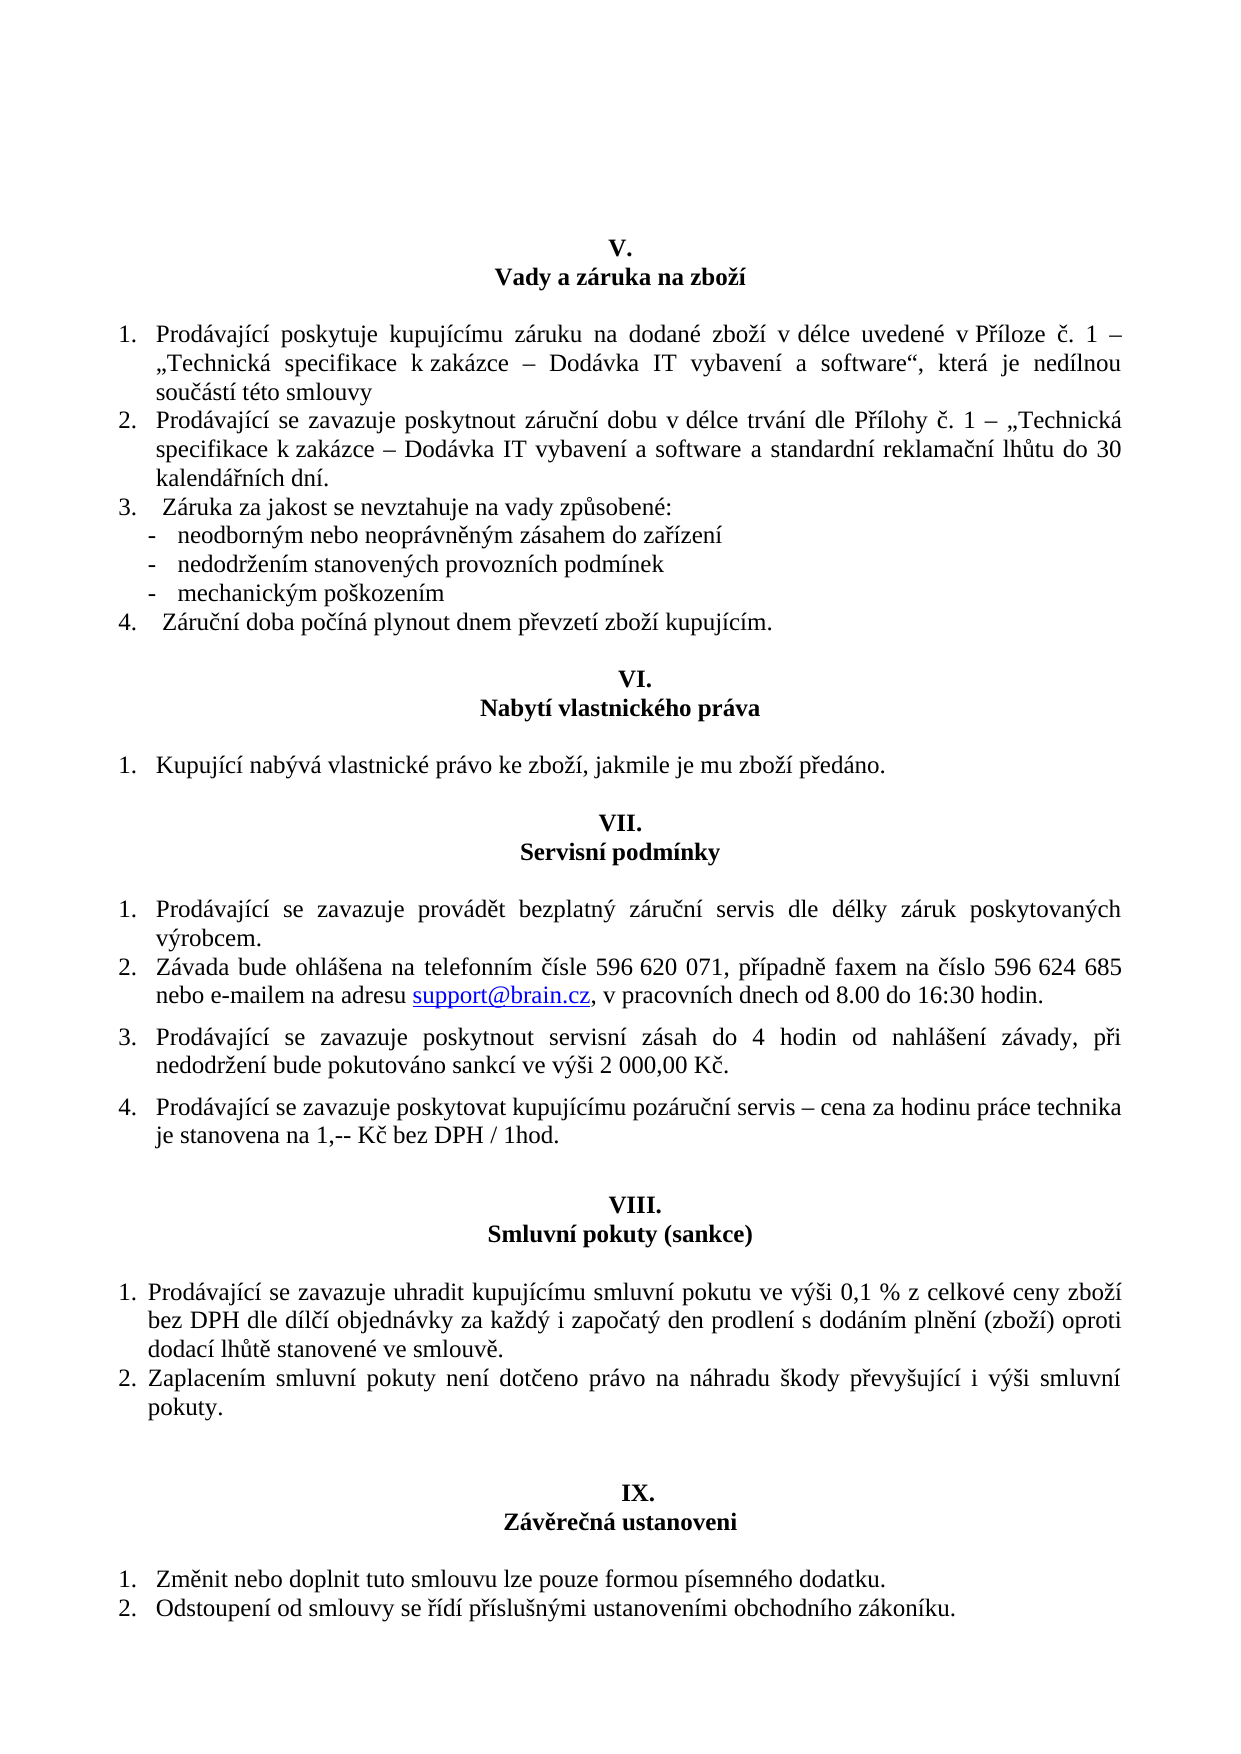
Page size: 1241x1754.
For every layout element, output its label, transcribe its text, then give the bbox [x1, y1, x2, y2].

text IX. [607, 1478, 1122, 1507]
list Prodávající poskytuje kupujícímu záruku na dodané zboží v délce uvedené v Příloze č. 1 – „Technická specifikace k zakázce – Dodávka IT vybavení a software“, která je nedílnou součástí této smlouvy [118, 319, 1122, 406]
text Nabytí vlastnického práva [118, 693, 1122, 722]
text Závěrečná ustanoveni [118, 1507, 1122, 1536]
list Změnit nebo doplnit tuto smlouvu lze pouze formou písemného dodatku. [118, 1564, 1122, 1593]
list Záruční doba počíná plynout dnem převzetí zboží kupujícím. [118, 607, 1122, 636]
text V. [118, 233, 1122, 262]
list Prodávající se zavazuje poskytnout záruční dobu v délce trvání dle Přílohy č. 1 – „Technická specifikace k zakázce – Dodávka IT vybavení a software a standardní reklamační lhůtu do 30 kalendářních dní. [118, 406, 1122, 492]
text Vady a záruka na zboží [118, 262, 1122, 291]
text - mechanickým poškozením [118, 578, 1122, 607]
list Zaplacením smluvní pokuty není dotčeno právo na náhradu škody převyšující i výši smluvní pokuty. [118, 1363, 1122, 1421]
text VIII. [118, 1191, 1122, 1219]
text - nedodržením stanovených provozních podmínek [118, 549, 1122, 578]
text VII. [118, 808, 1122, 837]
list Záruka za jakost se nevztahuje na vady způsobené: [118, 492, 1122, 521]
list Prodávající se zavazuje poskytnout servisní zásah do 4 hodin od nahlášení závady, při nedodržení bude pokutováno sankcí ve výši 2 000,00 Kč. [118, 1022, 1122, 1079]
list Prodávající se zavazuje poskytovat kupujícímu pozáruční servis – cena za hodinu práce technika je stanovena na 1,-- Kč bez DPH / 1hod. [118, 1092, 1122, 1149]
text VI. [118, 664, 1122, 693]
list Odstoupení od smlouvy se řídí příslušnými ustanoveními obchodního zákoníku. [118, 1593, 1122, 1622]
text Smluvní pokuty (sankce) [118, 1219, 1122, 1248]
text - neodborným nebo neoprávněným zásahem do zařízení [118, 521, 1122, 549]
list Prodávající se zavazuje provádět bezplatný záruční servis dle délky záruk poskytovaných výrobcem. [118, 894, 1122, 952]
list Kupující nabývá vlastnické právo ke zboží, jakmile je mu zboží předáno. [118, 751, 1122, 779]
list Závada bude ohlášena na telefonním čísle 596 620 071, případně faxem na číslo 596 624 685 nebo e-mailem na adresu support@brain.cz, v pracovních dnech od 8.00 do 16:30 hodin. [118, 952, 1122, 1009]
text Servisní podmínky [118, 837, 1122, 866]
list Prodávající se zavazuje uhradit kupujícímu smluvní pokutu ve výši 0,1 % z celkové ceny zboží bez DPH dle dílčí objednávky za každý i započatý den prodlení s dodáním plnění (zboží) oproti dodací lhůtě stanovené ve smlouvě. [118, 1277, 1122, 1363]
